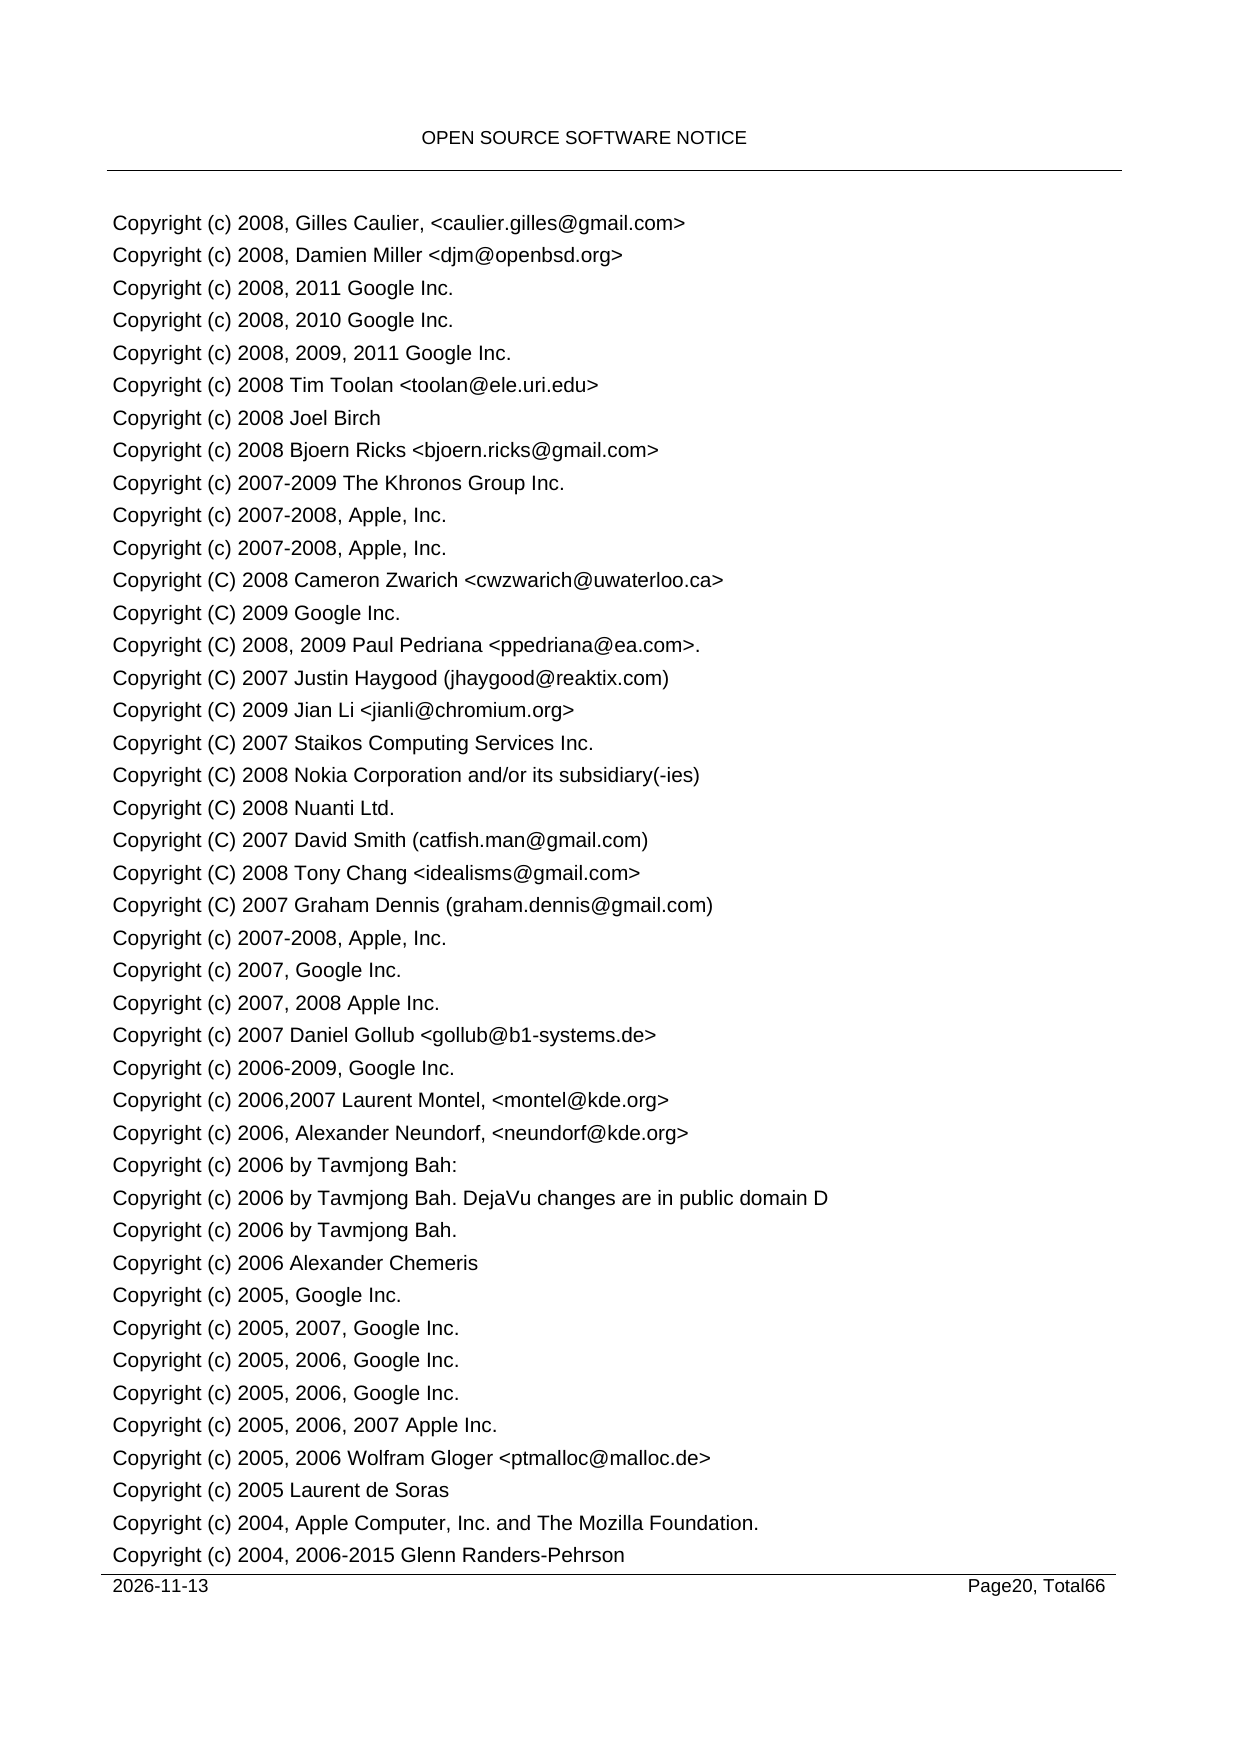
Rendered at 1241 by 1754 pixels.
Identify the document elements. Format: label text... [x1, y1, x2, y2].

text Copyright (c) 2005 Laurent de Soras [112, 1474, 1128, 1506]
text Copyright (c) 2006, Alexander Neundorf, <neundorf@kde.org> [112, 1116, 1128, 1149]
text Copyright (c) 2008 Bjoern Ricks <bjoern.ricks@gmail.com> [112, 434, 1128, 466]
text Copyright (C) 2009 Google Inc. [112, 596, 1128, 629]
text Copyright (c) 2004, Apple Computer, Inc. and The Mozilla Foundation. [112, 1506, 1128, 1539]
text Copyright (c) 2006 by Tavmjong Bah: [112, 1149, 1128, 1181]
text Copyright (c) 2006-2009, Google Inc. [112, 1051, 1128, 1084]
text Copyright (C) 2007 Graham Dennis (graham.dennis@gmail.com) [112, 889, 1128, 921]
text Copyright (c) 2008, Gilles Caulier, <caulier.gilles@gmail.com> [112, 206, 1128, 239]
text Copyright (c) 2007-2008, Apple, Inc. [112, 531, 1128, 564]
text Copyright (c) 2006 Alexander Chemeris [112, 1246, 1128, 1279]
text Copyright (c) 2007, Google Inc. [112, 954, 1128, 986]
text Copyright (c) 2006,2007 Laurent Montel, <montel@kde.org> [112, 1084, 1128, 1116]
text Copyright (C) 2007 Staikos Computing Services Inc. [112, 726, 1128, 759]
text Copyright (c) 2005, 2006 Wolfram Gloger <ptmalloc@malloc.de> [112, 1441, 1128, 1474]
text Copyright (C) 2008 Tony Chang <idealisms@gmail.com> [112, 856, 1128, 889]
text Copyright (C) 2007 Justin Haygood (jhaygood@reaktix.com) [112, 661, 1128, 694]
text Copyright (c) 2008, 2011 Google Inc. [112, 271, 1128, 304]
text Copyright (c) 2005, 2007, Google Inc. [112, 1311, 1128, 1344]
text Copyright (c) 2005, 2006, 2007 Apple Inc. [112, 1409, 1128, 1441]
text Copyright (c) 2007-2009 The Khronos Group Inc. [112, 466, 1128, 499]
text Copyright (c) 2005, 2006, Google Inc. [112, 1376, 1128, 1409]
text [112, 1539, 1128, 1571]
text Copyright (c) 2007-2008, Apple, Inc. [112, 921, 1128, 954]
text Copyright (C) 2008, 2009 Paul Pedriana <ppedriana@ea.com>. [112, 629, 1128, 661]
text Copyright (C) 2008 Nokia Corporation and/or its subsidiary(-ies) [112, 759, 1128, 791]
text Copyright (c) 2005, 2006, Google Inc. [112, 1344, 1128, 1376]
text Copyright (c) 2008, 2010 Google Inc. [112, 304, 1128, 336]
text Copyright (c) 2008 Joel Birch [112, 401, 1128, 434]
text Copyright (c) 2007 Daniel Gollub <gollub@b1-systems.de> [112, 1019, 1128, 1051]
text Copyright (c) 2006 by Tavmjong Bah. DejaVu changes are in public domain D [112, 1181, 1128, 1214]
text Copyright (c) 2008, 2009, 2011 Google Inc. [112, 336, 1128, 369]
text Copyright (c) 2005, Google Inc. [112, 1279, 1128, 1311]
text Copyright (C) 2009 Jian Li <jianli@chromium.org> [112, 694, 1128, 726]
text Copyright (c) 2008, Damien Miller <djm@openbsd.org> [112, 239, 1128, 271]
text Copyright (c) 2008 Tim Toolan <toolan@ele.uri.edu> [112, 369, 1128, 401]
text Copyright (C) 2008 Cameron Zwarich <cwzwarich@uwaterloo.ca> [112, 564, 1128, 596]
text Copyright (c) 2007, 2008 Apple Inc. [112, 986, 1128, 1019]
text Copyright (C) 2008 Nuanti Ltd. [112, 791, 1128, 824]
text Copyright (C) 2007 David Smith (catfish.man@gmail.com) [112, 824, 1128, 856]
text Copyright (c) 2007-2008, Apple, Inc. [112, 499, 1128, 531]
text Copyright (c) 2006 by Tavmjong Bah. [112, 1214, 1128, 1246]
